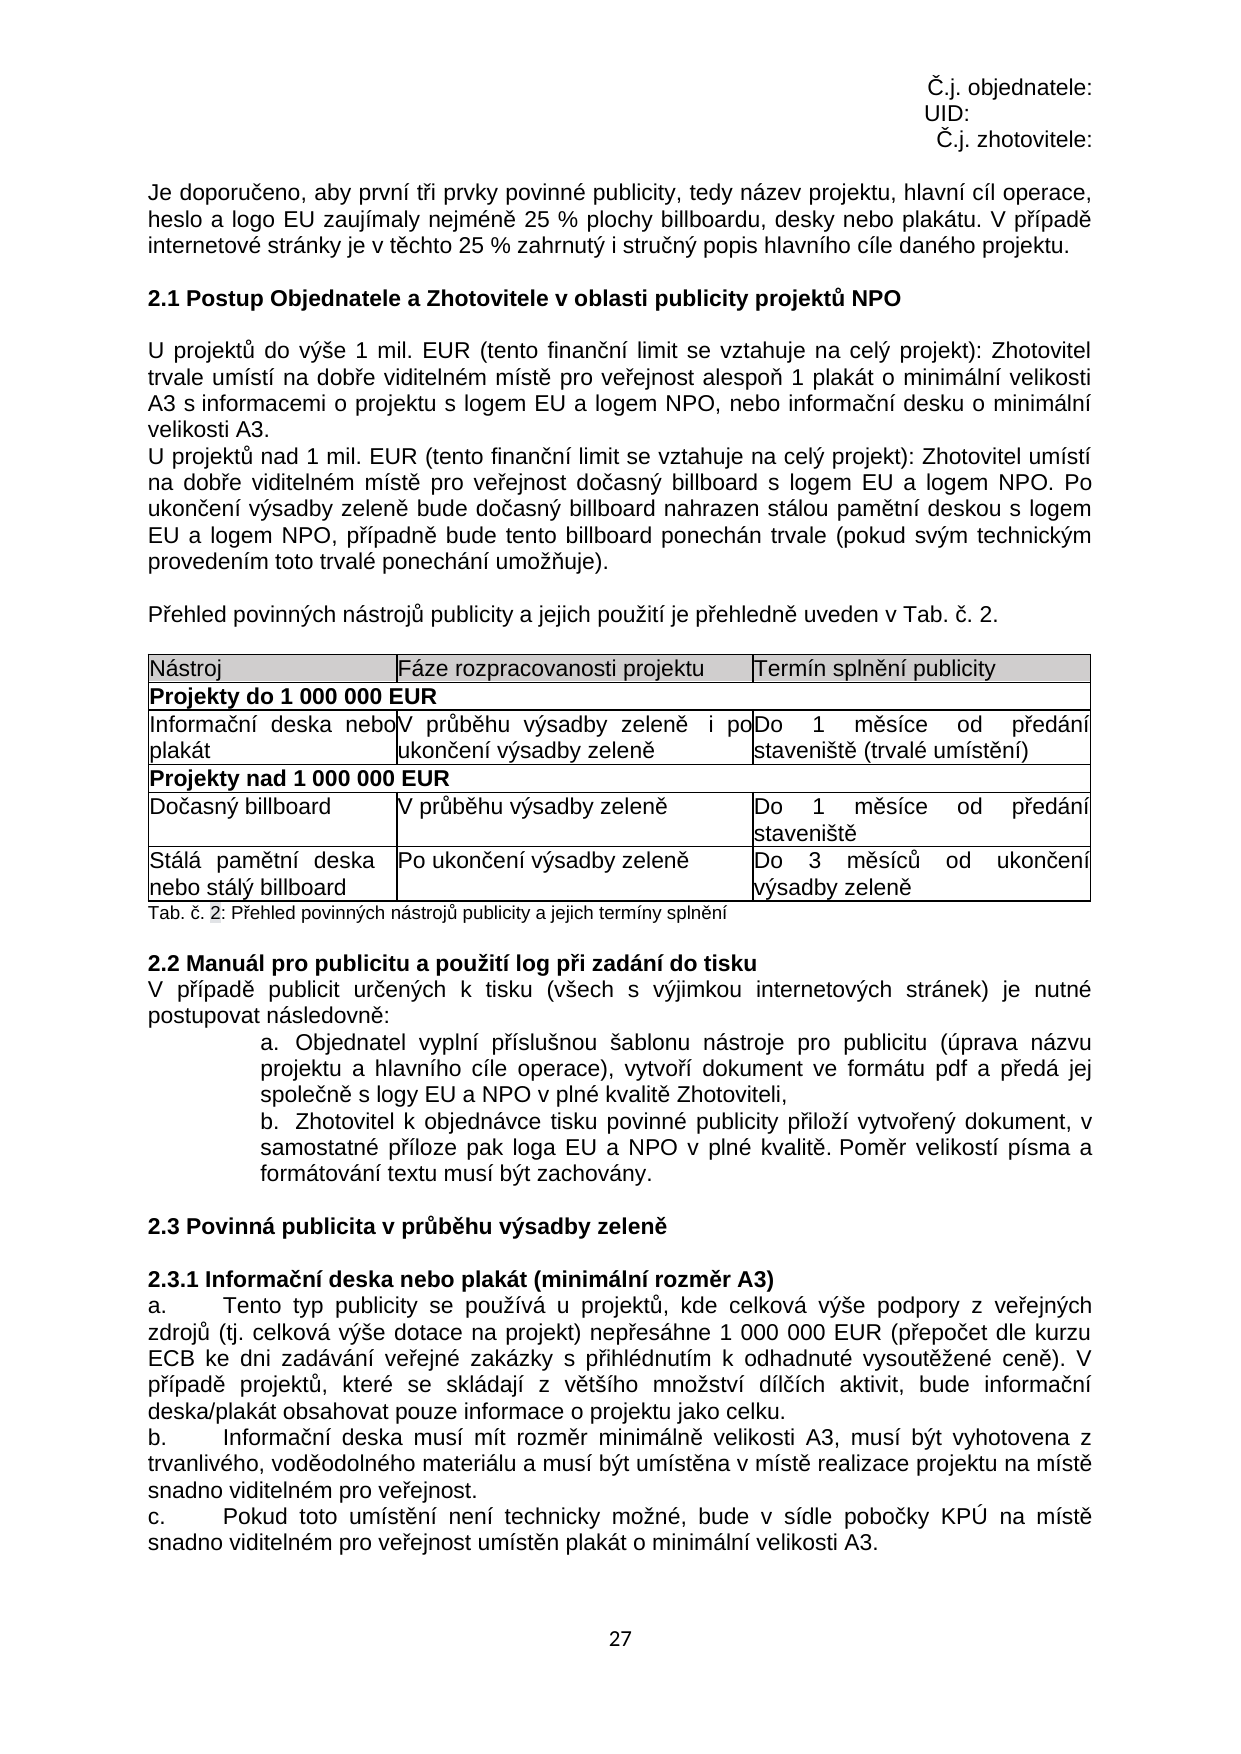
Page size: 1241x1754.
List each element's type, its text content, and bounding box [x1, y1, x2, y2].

table_cell Do 1 měsíce od předání staveniště [754, 793, 1090, 846]
text 2.1 Postup Objednatele a Zhotovitele v oblasti publicity projektů NPO [148, 284, 1093, 311]
table_cell Projekty do 1 000 000 EUR [149, 683, 1090, 709]
list Informační deska musí mít rozměr minimálně velikosti A3, musí být vyhotovena z trvanlivého, voděodolného materiálu a musí být umístěna v místě realizace projektu na místě snadno viditelném pro veřejnost. [148, 1424, 1093, 1503]
text 2.3 Povinná publicita v průběhu výsadby zeleně [148, 1213, 1093, 1239]
list Objednatel vyplní příslušnou šablonu nástroje pro publicitu (úprava názvu projektu a hlavního cíle operace), vytvoří dokument ve formátu pdf a předá jej společně s logy EU a NPO v plné kvalitě Zhotoviteli, [260, 1029, 1093, 1108]
text Přehled povinných nástrojů publicity a jejich použití je přehledně uveden v Tab. č. 2. [148, 601, 1093, 627]
table_header Fáze rozpracovanosti projektu [398, 655, 752, 681]
text V případě publicit určených k tisku (všech s výjimkou internetových stránek) je nutné postupovat následovně: [148, 976, 1093, 1029]
table_header Termín splnění publicity [754, 655, 1090, 681]
text U projektů nad 1 mil. EUR (tento finanční limit se vztahuje na celý projekt): Zhotovitel umístí na dobře viditelném místě pro veřejnost dočasný billboard s logem EU a logem NPO. Po ukončení výsadby zeleně bude dočasný billboard nahrazen stálou pamětní deskou s logem EU a logem NPO, případně bude tento billboard ponechán trvale (pokud svým technickým provedením toto trvalé ponechání umožňuje). [148, 443, 1093, 574]
table_cell V průběhu výsadby zeleně i po ukončení výsadby zeleně [398, 711, 752, 764]
list Zhotovitel k objednávce tisku povinné publicity přiloží vytvořený dokument, v samostatné příloze pak loga EU a NPO v plné kvalitě. Poměr velikostí písma a formátování textu musí být zachovány. [260, 1108, 1093, 1187]
table_cell Informační deska nebo plakát [149, 711, 396, 764]
text U projektů do výše 1 mil. EUR (tento finanční limit se vztahuje na celý projekt): Zhotovitel trvale umístí na dobře viditelném místě pro veřejnost alespoň 1 plakát o minimální velikosti A3 s informacemi o projektu s logem EU a logem NPO, nebo informační desku o minimální velikosti A3. [148, 337, 1093, 443]
list Pokud toto umístění není technicky možné, bude v sídle pobočky KPÚ na místě snadno viditelném pro veřejnost umístěn plakát o minimální velikosti A3. [148, 1503, 1093, 1556]
list Tento typ publicity se používá u projektů, kde celková výše podpory z veřejných zdrojů (tj. celková výše dotace na projekt) nepřesáhne 1 000 000 EUR (přepočet dle kurzu ECB ke dni zadávání veřejné zakázky s přihlédnutím k odhadnuté vysoutěžené ceně). V případě projektů, které se skládají z většího množství dílčích aktivit, bude informační deska/plakát obsahovat pouze informace o projektu jako celku. [148, 1292, 1093, 1424]
text Tab. č. 2: Přehled povinných nástrojů publicity a jejich termíny splnění [221, 902, 1093, 923]
table_cell Projekty nad 1 000 000 EUR [149, 765, 1090, 792]
table_cell Po ukončení výsadby zeleně [398, 847, 752, 900]
table_header Nástroj [149, 655, 396, 681]
text 2.3.1 Informační deska nebo plakát (minimální rozměr A3) [148, 1266, 1093, 1292]
table_cell V průběhu výsadby zeleně [398, 793, 752, 846]
table_cell Do 3 měsíců od ukončení výsadby zeleně [754, 847, 1090, 900]
text Je doporučeno, aby první tři prvky povinné publicity, tedy název projektu, hlavní cíl operace, heslo a logo EU zaujímaly nejméně 25 % plochy billboardu, desky nebo plakátu. V případě internetové stránky je v těchto 25 % zahrnutý i stručný popis hlavního cíle daného projektu. [148, 179, 1093, 258]
text 2.2 Manuál pro publicitu a použití log při zadání do tisku [148, 949, 1093, 976]
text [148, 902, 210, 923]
table_cell Do 1 měsíce od předání staveniště (trvalé umístění) [754, 711, 1090, 764]
table_cell Dočasný billboard [149, 793, 396, 846]
table_cell Stálá pamětní deska nebo stálý billboard [149, 847, 396, 900]
